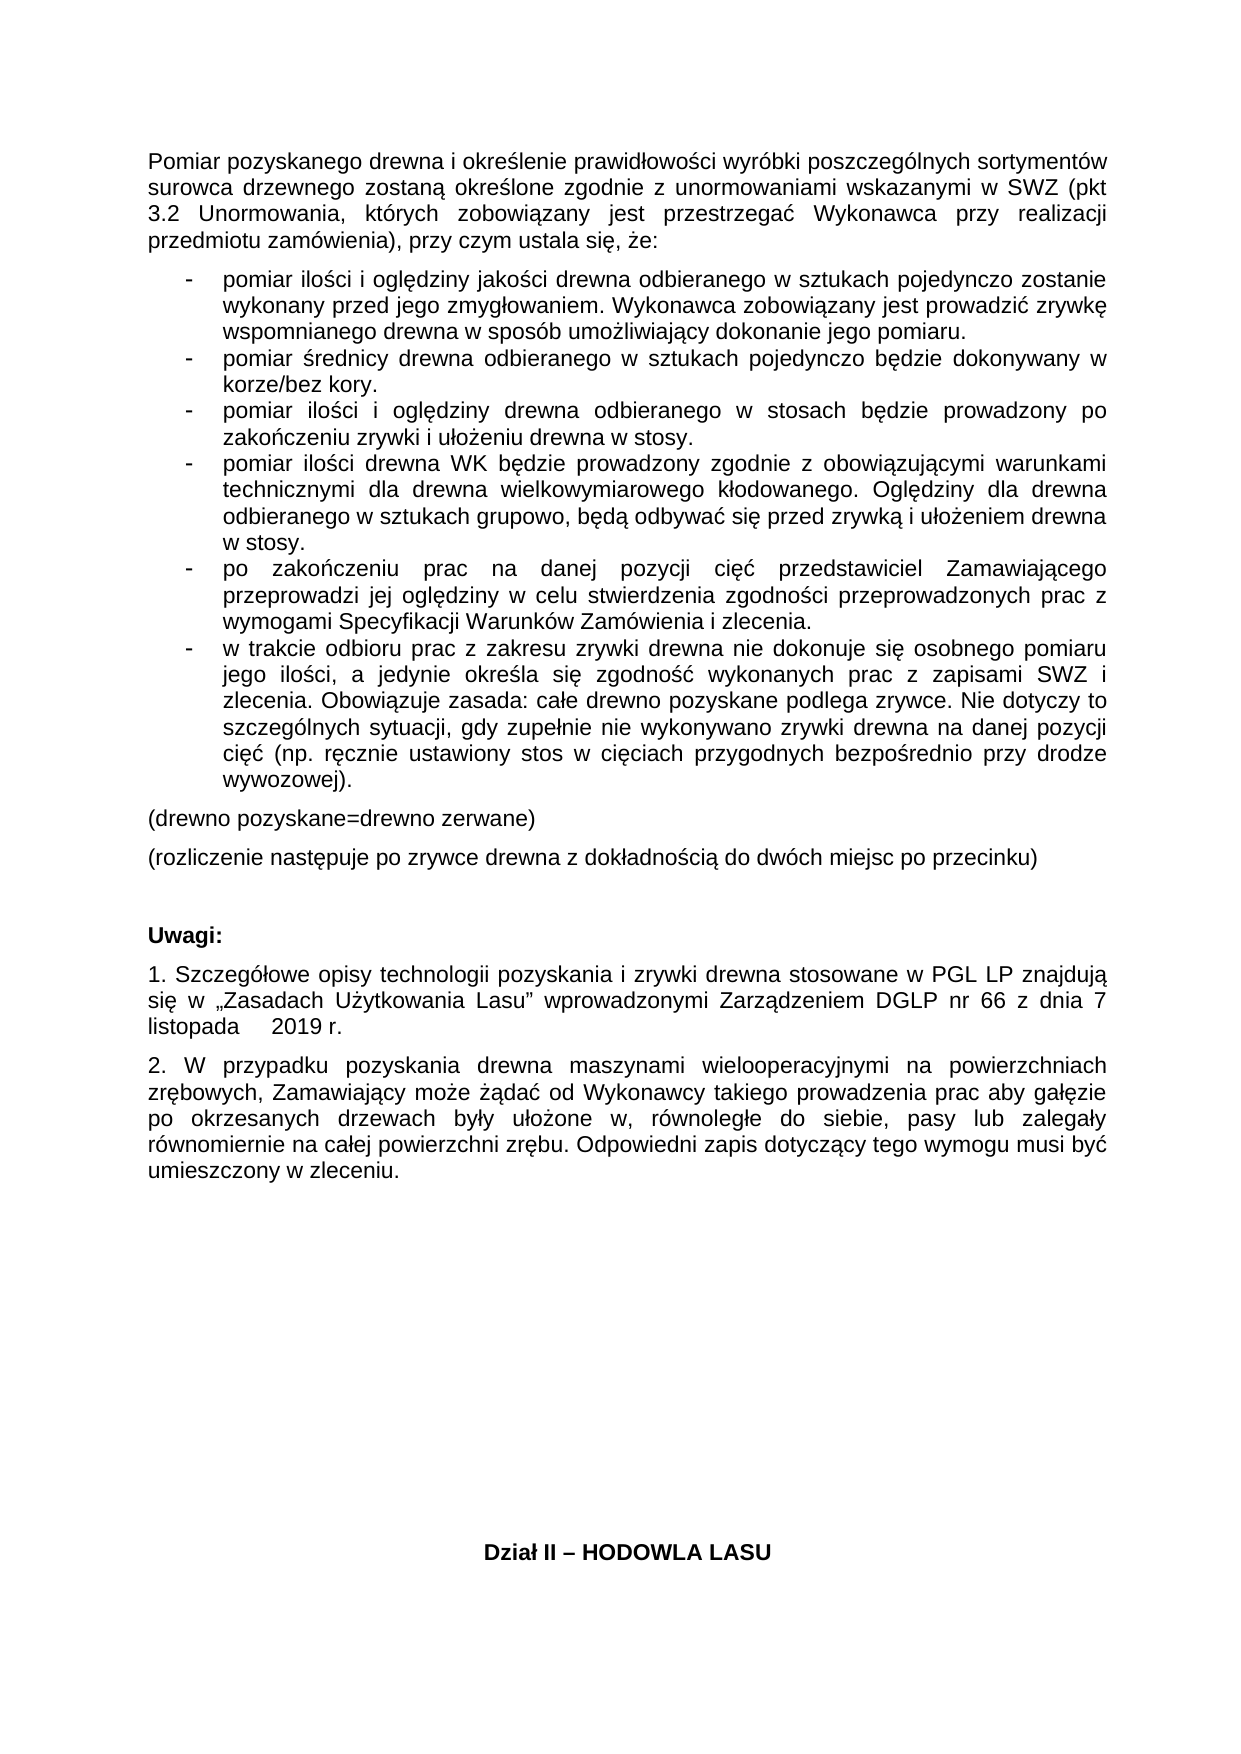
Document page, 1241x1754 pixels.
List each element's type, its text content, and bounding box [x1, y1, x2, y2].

text 1. Szczegółowe opisy technologii pozyskania i zrywki drewna stosowane w PGL LP znajdują się w „Zasadach Użytkowania Lasu” wprowadzonymi Zarządzeniem DGLP nr 66 z dnia 7 listopada 2019 r. [148, 961, 1107, 1039]
list pomiar ilości i oględziny drewna odbieranego w stosach będzie prowadzony po zakończeniu zrywki i ułożeniu drewna w stosy. [185, 397, 1107, 450]
text Pomiar pozyskanego drewna i określenie prawidłowości wyróbki poszczególnych sortymentów surowca drzewnego zostaną określone zgodnie z unormowaniami wskazanymi w SWZ (pkt 3.2 Unormowania, których zobowiązany jest przestrzegać Wykonawca przy realizacji przedmiotu zamówienia), przy czym ustala się, że: [148, 148, 1107, 253]
text Uwagi: [148, 922, 1107, 948]
list w trakcie odbioru prac z zakresu zrywki drewna nie dokonuje się osobnego pomiaru jego ilości, a jedynie określa się zgodność wykonanych prac z zapisami SWZ i zlecenia. Obowiązuje zasada: całe drewno pozyskane podlega zrywce. Nie dotyczy to szczególnych sytuacji, gdy zupełnie nie wykonywano zrywki drewna na danej pozycji cięć (np. ręcznie ustawiony stos w cięciach przygodnych bezpośrednio przy drodze wywozowej). [185, 634, 1107, 793]
text Dział II – HODOWLA LASU [148, 1539, 1107, 1565]
list pomiar ilości i oględziny jakości drewna odbieranego w sztukach pojedynczo zostanie wykonany przed jego zmygłowaniem. Wykonawca zobowiązany jest prowadzić zrywkę wspomnianego drewna w sposób umożliwiający dokonanie jego pomiaru. [185, 266, 1107, 344]
list pomiar średnicy drewna odbieranego w sztukach pojedynczo będzie dokonywany w korze/bez kory. [185, 344, 1107, 397]
list pomiar ilości drewna WK będzie prowadzony zgodnie z obowiązującymi warunkami technicznymi dla drewna wielkowymiarowego kłodowanego. Oględziny dla drewna odbieranego w sztukach grupowo, będą odbywać się przed zrywką i ułożeniem drewna w stosy. [185, 450, 1107, 555]
text (drewno pozyskane=drewno zerwane) [148, 805, 1107, 831]
text (rozliczenie następuje po zrywce drewna z dokładnością do dwóch miejsc po przecinku) [148, 844, 1107, 870]
text 2. W przypadku pozyskania drewna maszynami wielooperacyjnymi na powierzchniach zrębowych, Zamawiający może żądać od Wykonawcy takiego prowadzenia prac aby gałęzie po okrzesanych drzewach były ułożone w, równoległe do siebie, pasy lub zalegały równomiernie na całej powierzchni zrębu. Odpowiedni zapis dotyczący tego wymogu musi być umieszczony w zleceniu. [148, 1052, 1107, 1184]
list po zakończeniu prac na danej pozycji cięć przedstawiciel Zamawiającego przeprowadzi jej oględziny w celu stwierdzenia zgodności przeprowadzonych prac z wymogami Specyfikacji Warunków Zamówienia i zlecenia. [185, 555, 1107, 634]
